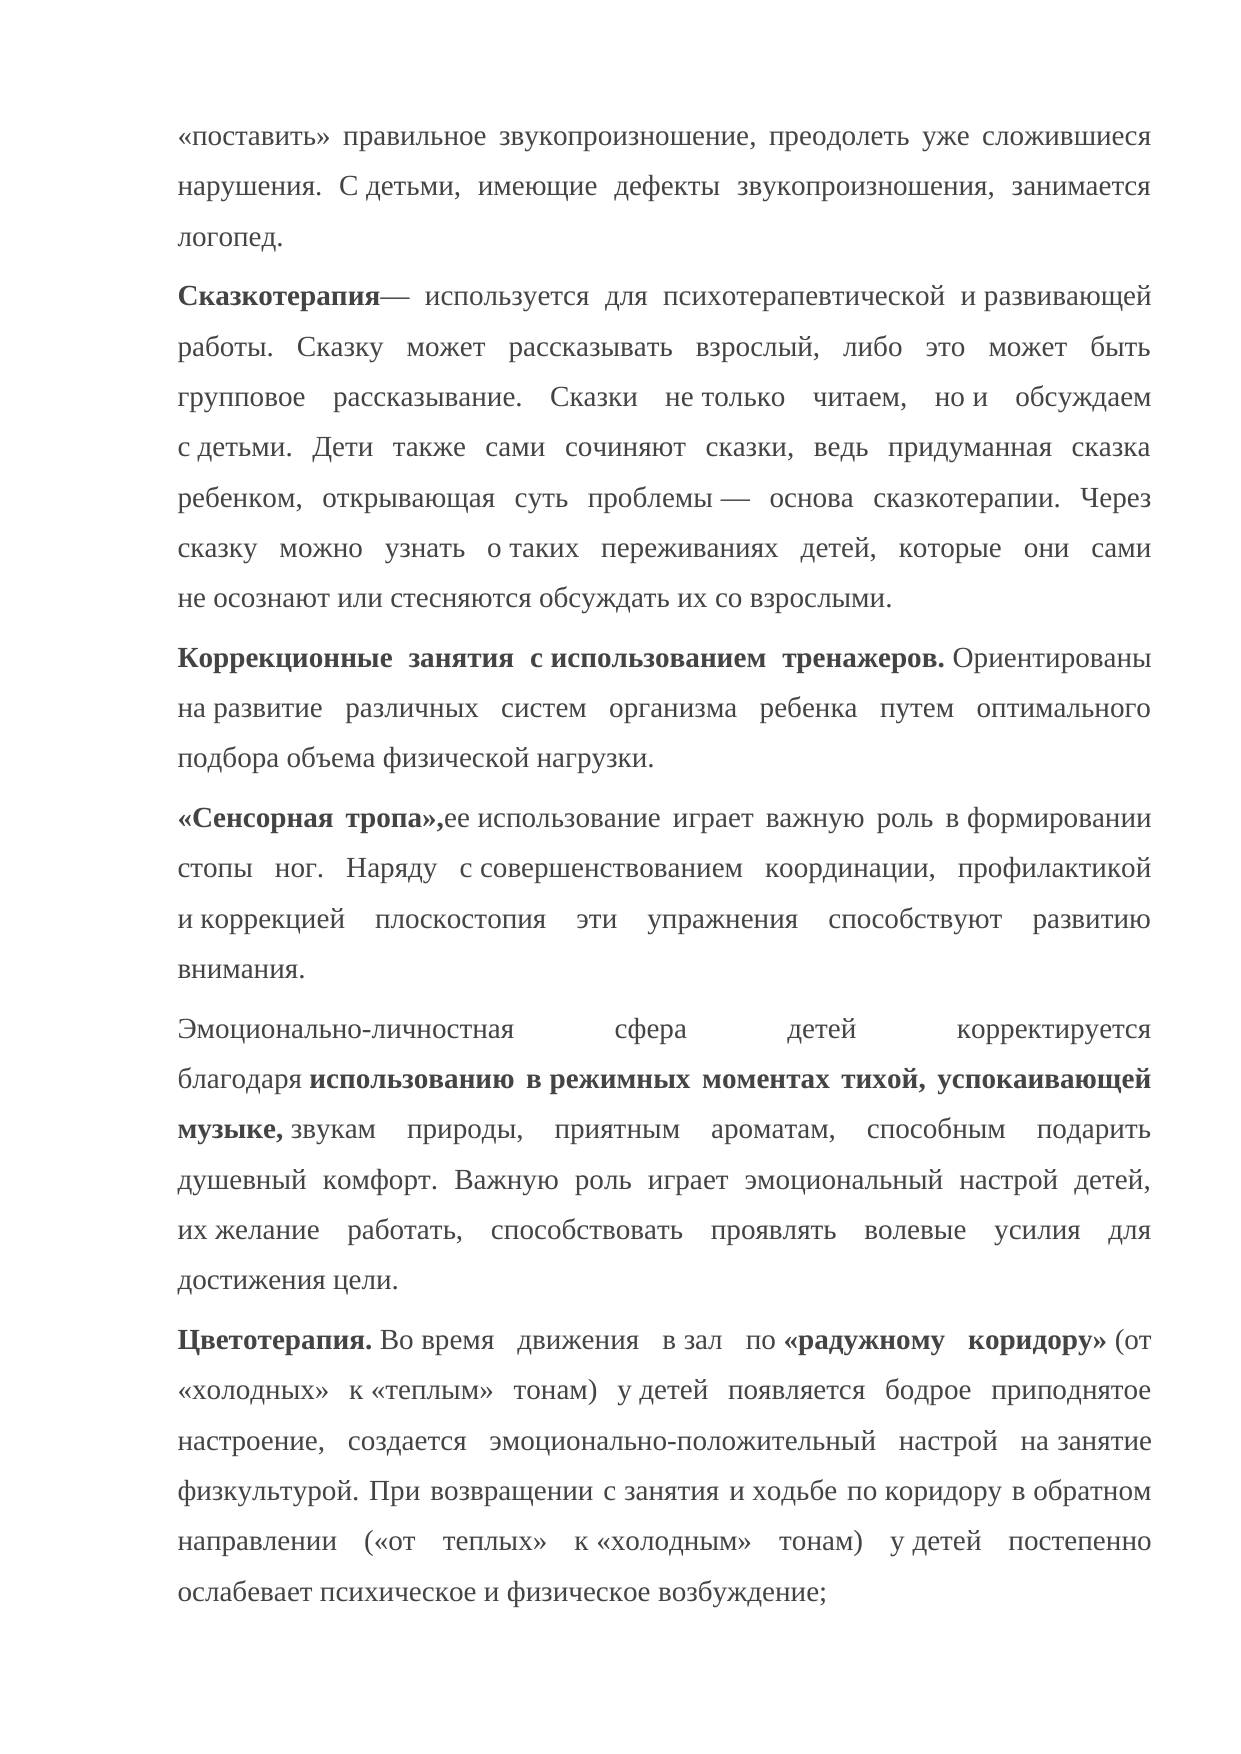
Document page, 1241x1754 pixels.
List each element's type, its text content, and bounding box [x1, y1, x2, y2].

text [177, 118, 1152, 252]
text Коррекционные занятия с использованием тренажеров. Ориентированы на развитие различных систем организма ребенка путем оптимального подбора объема физической нагрузки. [177, 640, 1152, 774]
text Цветотерапия. Во время движения в зал по «радужному коридору» (от «холодных» к «теплым» тонам) у детей появляется бодрое приподнятое настроение, создается эмоционально-положительный настрой на занятие физкультурой. При возвращении с занятия и ходьбе по коридору в обратном направлении («от теплых» к «холодным» тонам) у детей постепенно ослабевает психическое и физическое возбуждение; [177, 1322, 1152, 1607]
text «Сенсорная тропа»,ее использование играет важную роль в формировании стопы ног. Наряду с совершенствованием координации, профилактикой и коррекцией плоскостопия эти упражнения способствуют развитию внимания. [177, 800, 1152, 985]
text Сказкотерапия— используется для психотерапевтической и развивающей работы. Сказку может рассказывать взрослый, либо это может быть групповое рассказывание. Сказки не только читаем, но и обсуждаем с детьми. Дети также сами сочиняют сказки, ведь придуманная сказка ребенком, открывающая суть проблемы — основа сказкотерапии. Через сказку можно узнать о таких переживаниях детей, которые они сами не осознают или стесняются обсуждать их со взрослыми. [177, 278, 1152, 614]
text Эмоционально-личностная сфера детей корректируется благодаря использованию в режимных моментах тихой, успокаивающей музыке, звукам природы, приятным ароматам, способным подарить душевный комфорт. Важную роль играет эмоциональный настрой детей, их желание работать, способствовать проявлять волевые усилия для достижения цели. [177, 1011, 1152, 1296]
